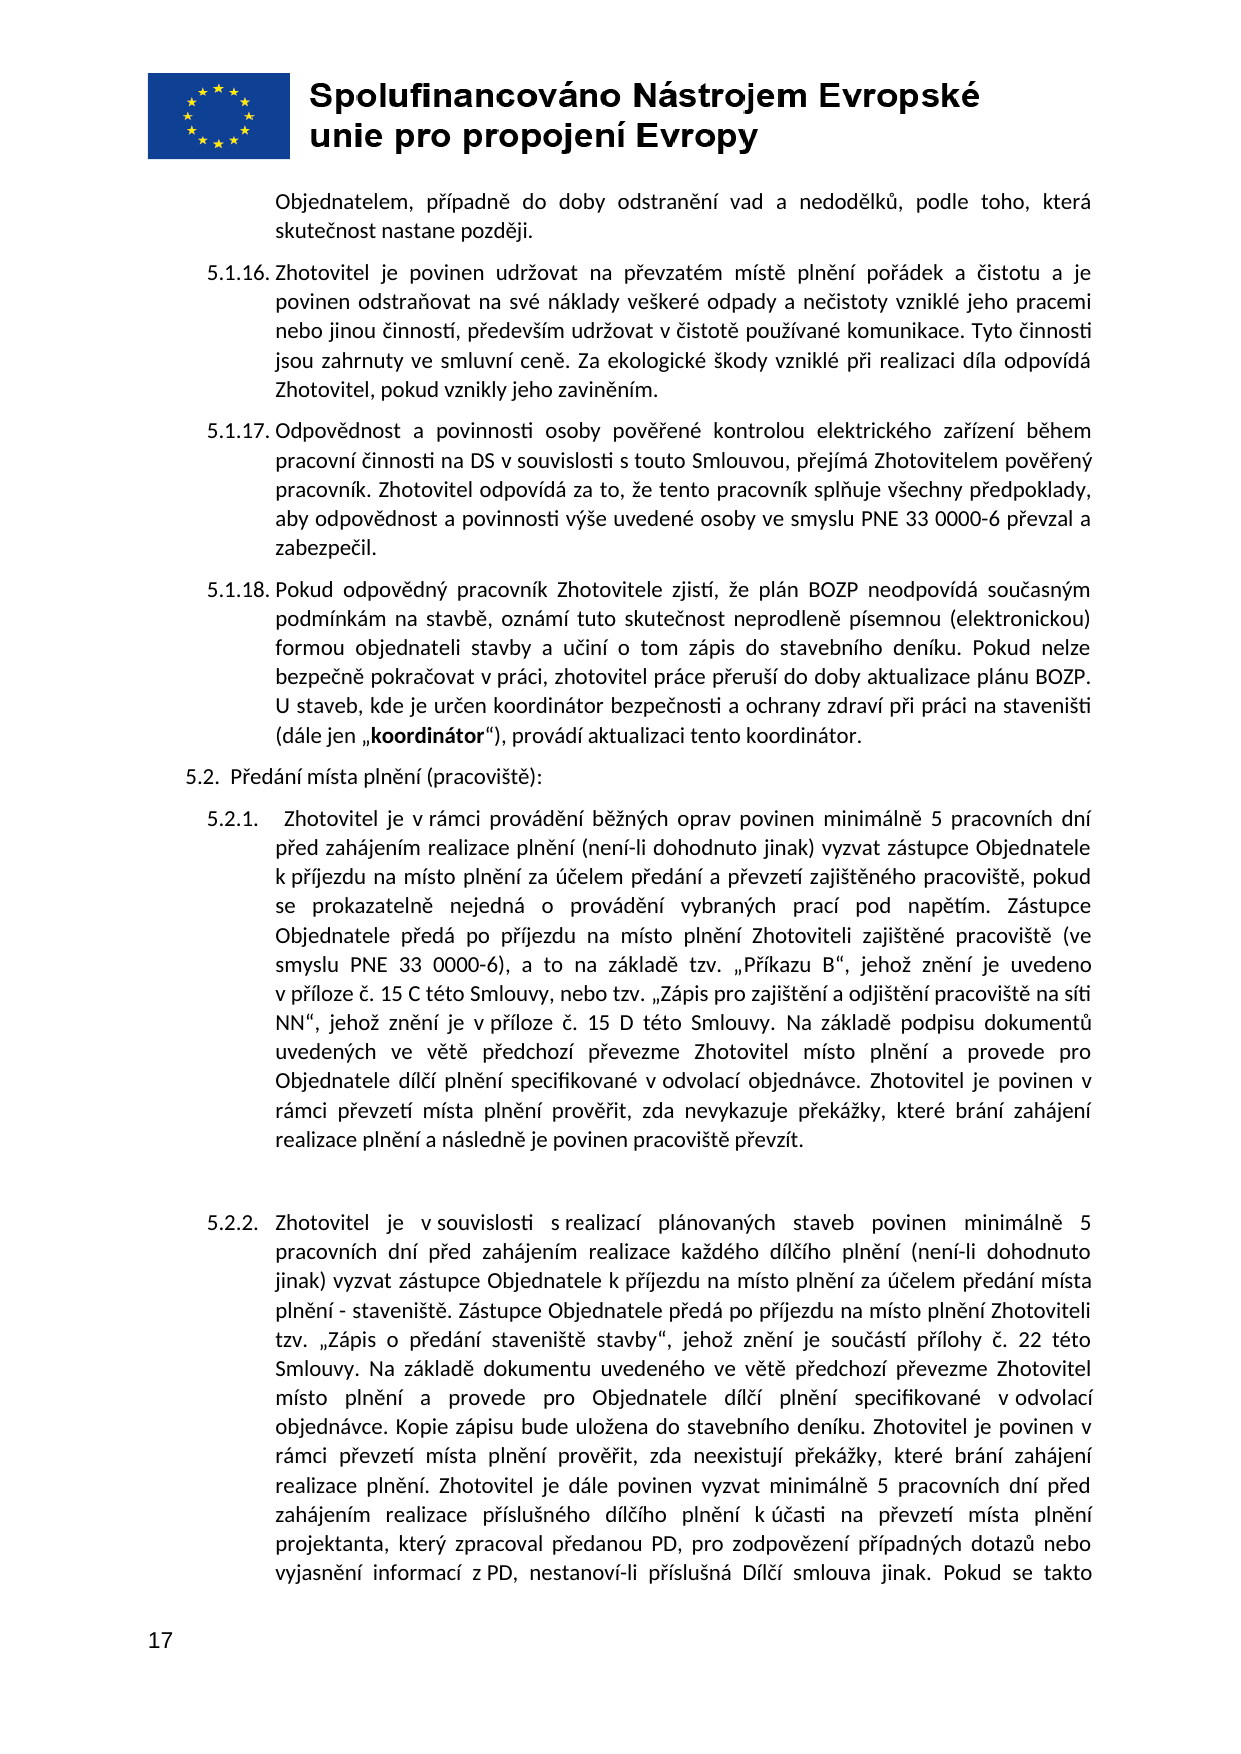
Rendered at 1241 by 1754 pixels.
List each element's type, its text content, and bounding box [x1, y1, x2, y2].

list Zhotovitel je v rámci provádění běžných oprav povinen minimálně 5 pracovních dní před zahájením realizace plnění (není-li dohodnuto jinak) vyzvat zástupce Objednatele k příjezdu na místo plnění za účelem předání a převzetí zajištěného pracoviště, pokud se prokazatelně nejedná o provádění vybraných prací pod napětím. Zástupce Objednatele předá po příjezdu na místo plnění Zhotoviteli zajištěné pracoviště (ve smyslu PNE 33 0000-6), a to na základě tzv. „Příkazu B“, jehož znění je uvedeno v příloze č. 15 C této Smlouvy, nebo tzv. „Zápis pro zajištění a odjištění pracoviště na síti NN“, jehož znění je v příloze č. 15 D této Smlouvy. Na základě podpisu dokumentů uvedených ve větě předchozí převezme Zhotovitel místo plnění a provede pro Objednatele dílčí plnění specifikované v odvolací objednávce. Zhotovitel je povinen v rámci převzetí místa plnění prověřit, zda nevykazuje překážky, které brání zahájení realizace plnění a následně je povinen pracoviště převzít. [207, 803, 1093, 1153]
list Odpovědnost a povinnosti osoby pověřené kontrolou elektrického zařízení během pracovní činnosti na DS v souvislosti s touto Smlouvou, přejímá Zhotovitelem pověřený pracovník. Zhotovitel odpovídá za to, že tento pracovník splňuje všechny předpoklady, aby odpovědnost a povinnosti výše uvedené osoby ve smyslu PNE 33 0000-6 převzal a zabezpečil. [207, 416, 1093, 561]
list Zhotovitel je povinen udržovat na převzatém místě plnění pořádek a čistotu a je povinen odstraňovat na své náklady veškeré odpady a nečistoty vzniklé jeho pracemi nebo jinou činností, především udržovat v čistotě používané komunikace. Tyto činnosti jsou zahrnuty ve smluvní ceně. Za ekologické škody vzniklé při realizaci díla odpovídá Zhotovitel, pokud vznikly jeho zaviněním. [207, 257, 1093, 403]
picture [147, 73, 991, 160]
list Pokud odpovědný pracovník Zhotovitele zjistí, že plán BOZP neodpovídá současným podmínkám na stavbě, oznámí tuto skutečnost neprodleně písemnou (elektronickou) formou objednateli stavby a učiní o tom zápis do stavebního deníku. Pokud nelze bezpečně pokračovat v práci, zhotovitel práce přeruší do doby aktualizace plánu BOZP. U staveb, kde je určen koordinátor bezpečnosti a ochrany zdraví při práci na staveništi (dále jen „koordinátor“), provádí aktualizaci tento koordinátor. [207, 574, 1093, 749]
list Předání místa plnění (pracoviště): [185, 761, 1093, 791]
